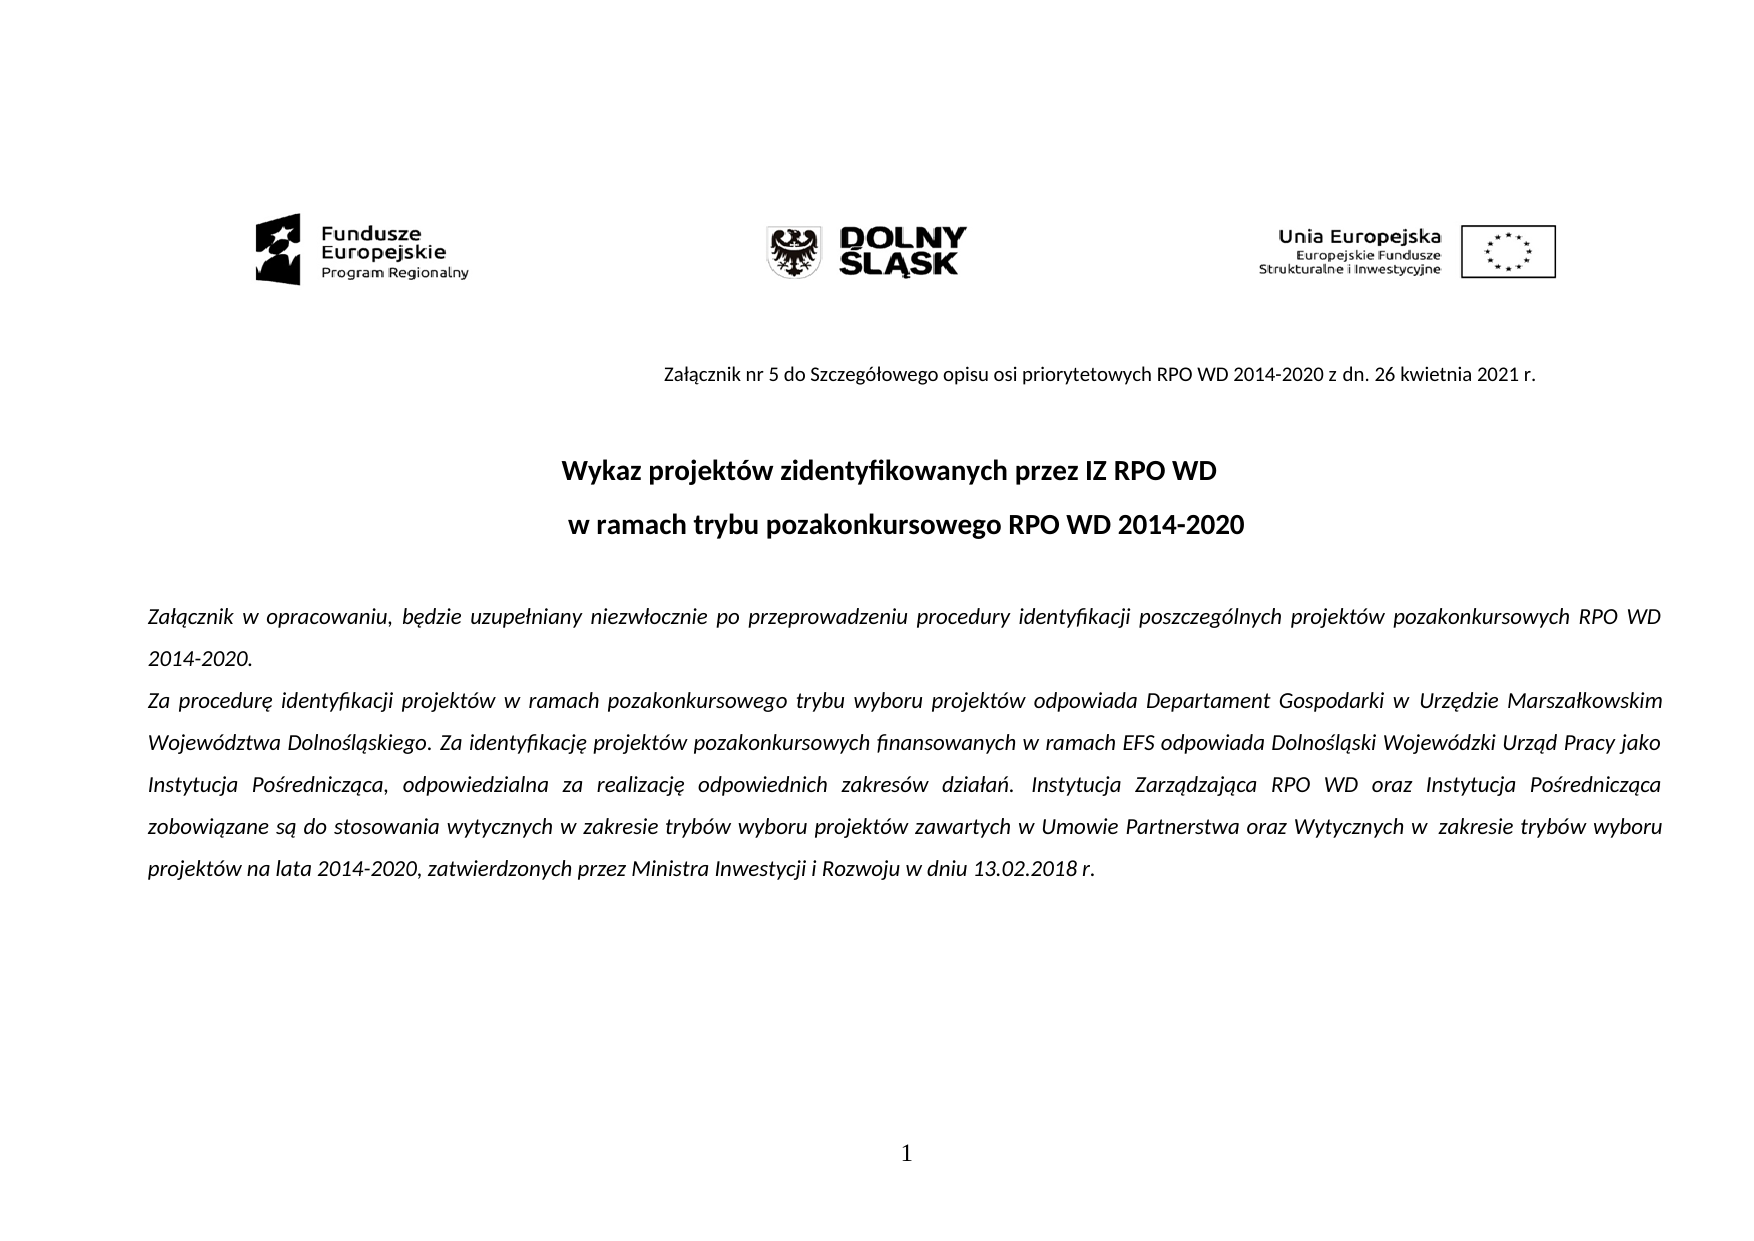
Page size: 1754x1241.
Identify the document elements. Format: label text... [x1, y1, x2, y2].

text Załącznik nr 5 do Szczegółowego opisu osi priorytetowych RPO WD 2014-2020 z dn. 26 kwietnia 2021 r. [590, 361, 1665, 386]
text Za procedurę identyfikacji projektów w ramach pozakonkursowego trybu wyboru projektów odpowiada Departament Gospodarki w Urzędzie Marszałkowskim Województwa Dolnośląskiego. Za identyfikację projektów pozakonkursowych finansowanych w ramach EFS odpowiada Dolnośląski Wojewódzki Urząd Pracy jako Instytucja Pośrednicząca, odpowiedzialna za realizację odpowiednich zakresów działań. Instytucja Zarządzająca RPO WD oraz Instytucja Pośrednicząca zobowiązane są do stosowania wytycznych w zakresie trybów wyboru projektów zawartych w Umowie Partnerstwa oraz Wytycznych w zakresie trybów wyboru projektów na lata 2014-2020, zatwierdzonych przez Ministra Inwestycji i Rozwoju w dniu 13.02.2018 r. [148, 686, 1665, 882]
picture [167, 147, 1646, 347]
text Wykaz projektów zidentyfikowanych przez IZ RPO WD w ramach trybu pozakonkursowego RPO WD 2014-2020 [148, 452, 1665, 541]
text Załącznik w opracowaniu, będzie uzupełniany niezwłocznie po przeprowadzeniu procedury identyfikacji poszczególnych projektów pozakonkursowych RPO WD 2014-2020. [148, 602, 1665, 672]
